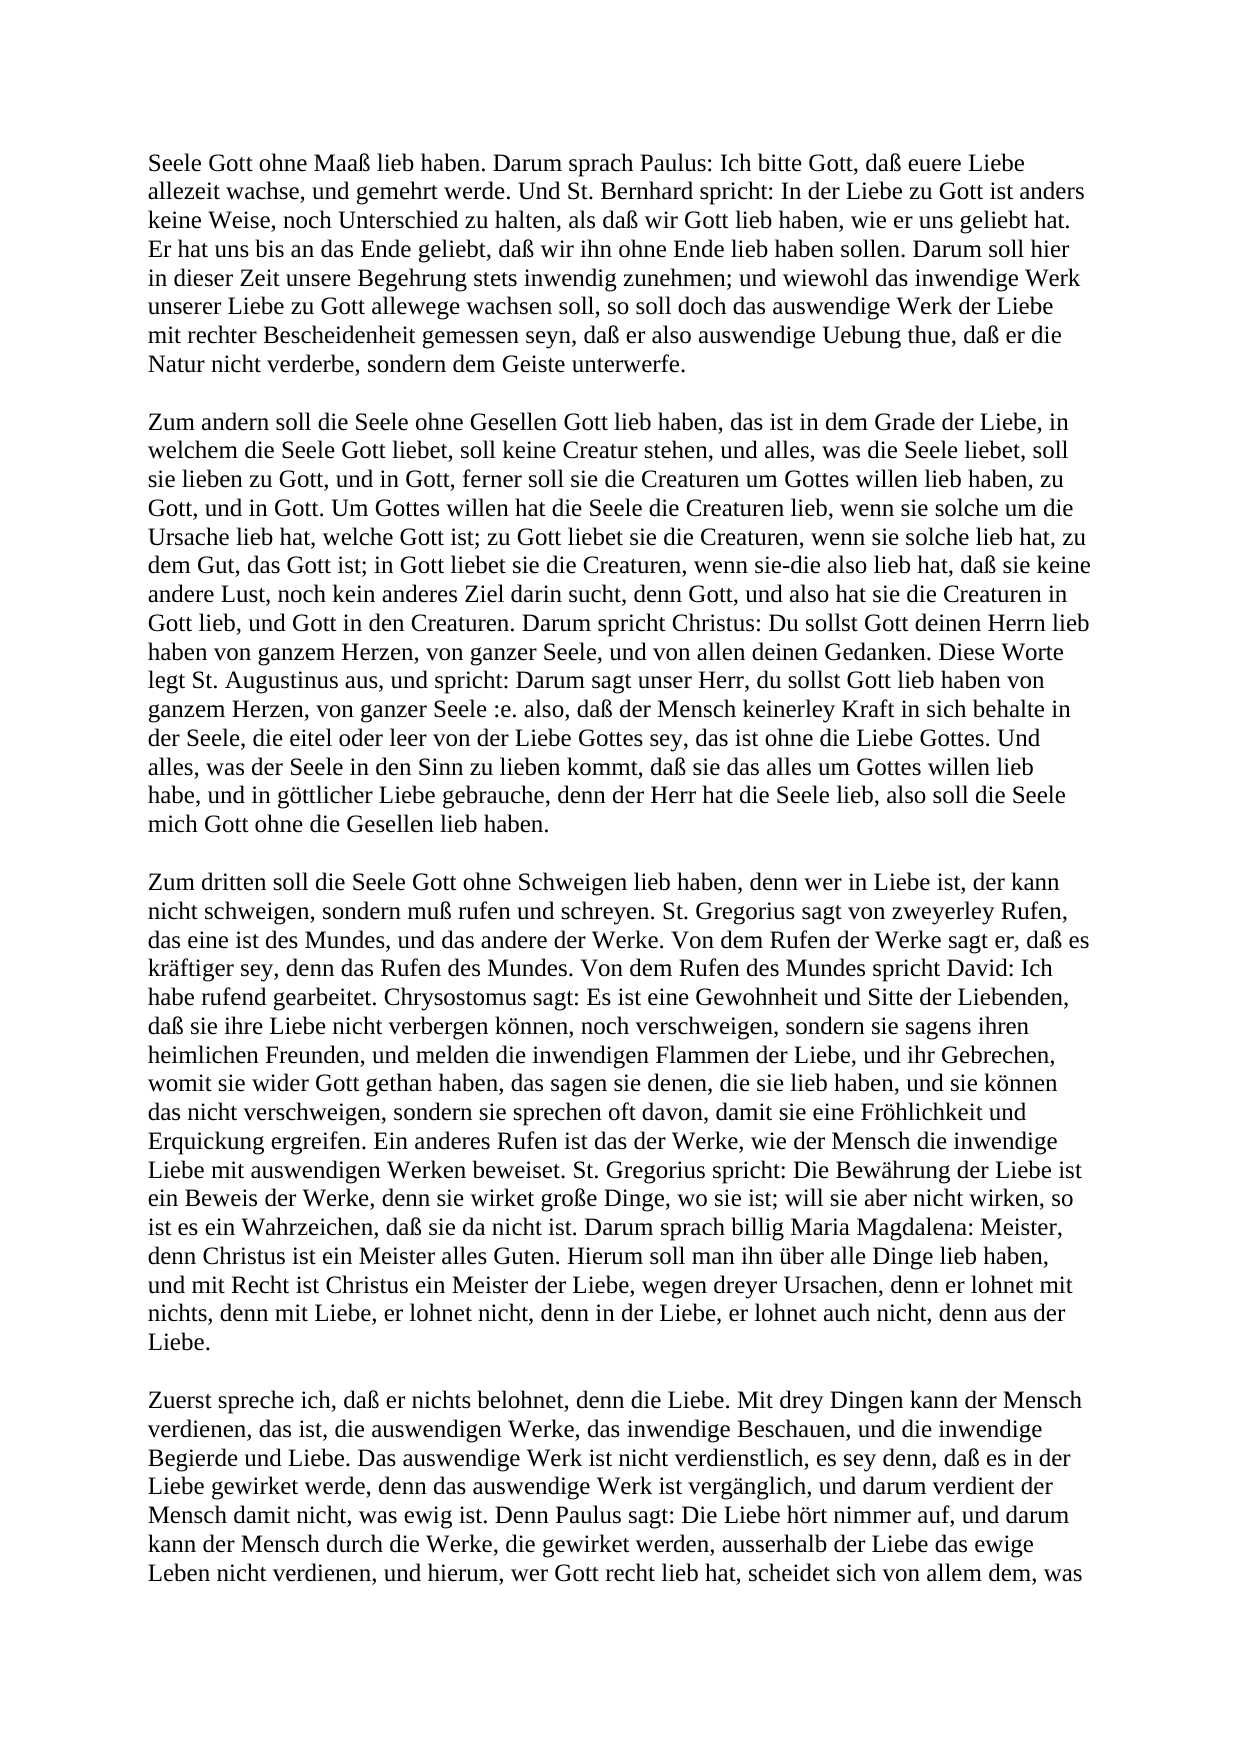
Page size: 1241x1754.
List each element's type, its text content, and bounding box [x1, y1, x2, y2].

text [148, 1385, 1093, 1586]
text Zum dritten soll die Seele Gott ohne Schweigen lieb haben, denn wer in Liebe ist, der kann nicht schweigen, sondern muß rufen und schreyen. St. Gregorius sagt von zweyerley Rufen, das eine ist des Mundes, und das andere der Werke. Von dem Rufen der Werke sagt er, daß es kräftiger sey, denn das Rufen des Mundes. Von dem Rufen des Mundes spricht David: Ich habe rufend gearbeitet. Chrysostomus sagt: Es ist eine Gewohnheit und Sitte der Liebenden, daß sie ihre Liebe nicht verbergen können, noch verschweigen, sondern sie sagens ihren heimlichen Freunden, und melden die inwendigen Flammen der Liebe, und ihr Gebrechen, womit sie wider Gott gethan haben, das sagen sie denen, die sie lieb haben, und sie können das nicht verschweigen, sondern sie sprechen oft davon, damit sie eine Fröhlichkeit und Erquickung ergreifen. Ein anderes Rufen ist das der Werke, wie der Mensch die inwendige Liebe mit auswendigen Werken beweiset. St. Gregorius spricht: Die Bewährung der Liebe ist ein Beweis der Werke, denn sie wirket große Dinge, wo sie ist; will sie aber nicht wirken, so ist es ein Wahrzeichen, daß sie da nicht ist. Darum sprach billig Maria Magdalena: Meister, denn Christus ist ein Meister alles Guten. Hierum soll man ihn über alle Dinge lieb haben, und mit Recht ist Christus ein Meister der Liebe, wegen dreyer Ursachen, denn er lohnet mit nichts, denn mit Liebe, er lohnet nicht, denn in der Liebe, er lohnet auch nicht, denn aus der Liebe. [148, 867, 1093, 1356]
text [148, 148, 1093, 378]
text Zum andern soll die Seele ohne Gesellen Gott lieb haben, das ist in dem Grade der Liebe, in welchem die Seele Gott liebet, soll keine Creatur stehen, und alles, was die Seele liebet, soll sie lieben zu Gott, und in Gott, ferner soll sie die Creaturen um Gottes willen lieb haben, zu Gott, und in Gott. Um Gottes willen hat die Seele die Creaturen lieb, wenn sie solche um die Ursache lieb hat, welche Gott ist; zu Gott liebet sie die Creaturen, wenn sie solche lieb hat, zu dem Gut, das Gott ist; in Gott liebet sie die Creaturen, wenn sie-die also lieb hat, daß sie keine andere Lust, noch kein anderes Ziel darin sucht, denn Gott, und also hat sie die Creaturen in Gott lieb, und Gott in den Creaturen. Darum spricht Christus: Du sollst Gott deinen Herrn lieb haben von ganzem Herzen, von ganzer Seele, und von allen deinen Gedanken. Diese Worte legt St. Augustinus aus, und spricht: Darum sagt unser Herr, du sollst Gott lieb haben von ganzem Herzen, von ganzer Seele :e. also, daß der Mensch keinerley Kraft in sich behalte in der Seele, die eitel oder leer von der Liebe Gottes sey, das ist ohne die Liebe Gottes. Und alles, was der Seele in den Sinn zu lieben kommt, daß sie das alles um Gottes willen lieb habe, und in göttlicher Liebe gebrauche, denn der Herr hat die Seele lieb, also soll die Seele mich Gott ohne die Gesellen lieb haben. [148, 407, 1093, 838]
